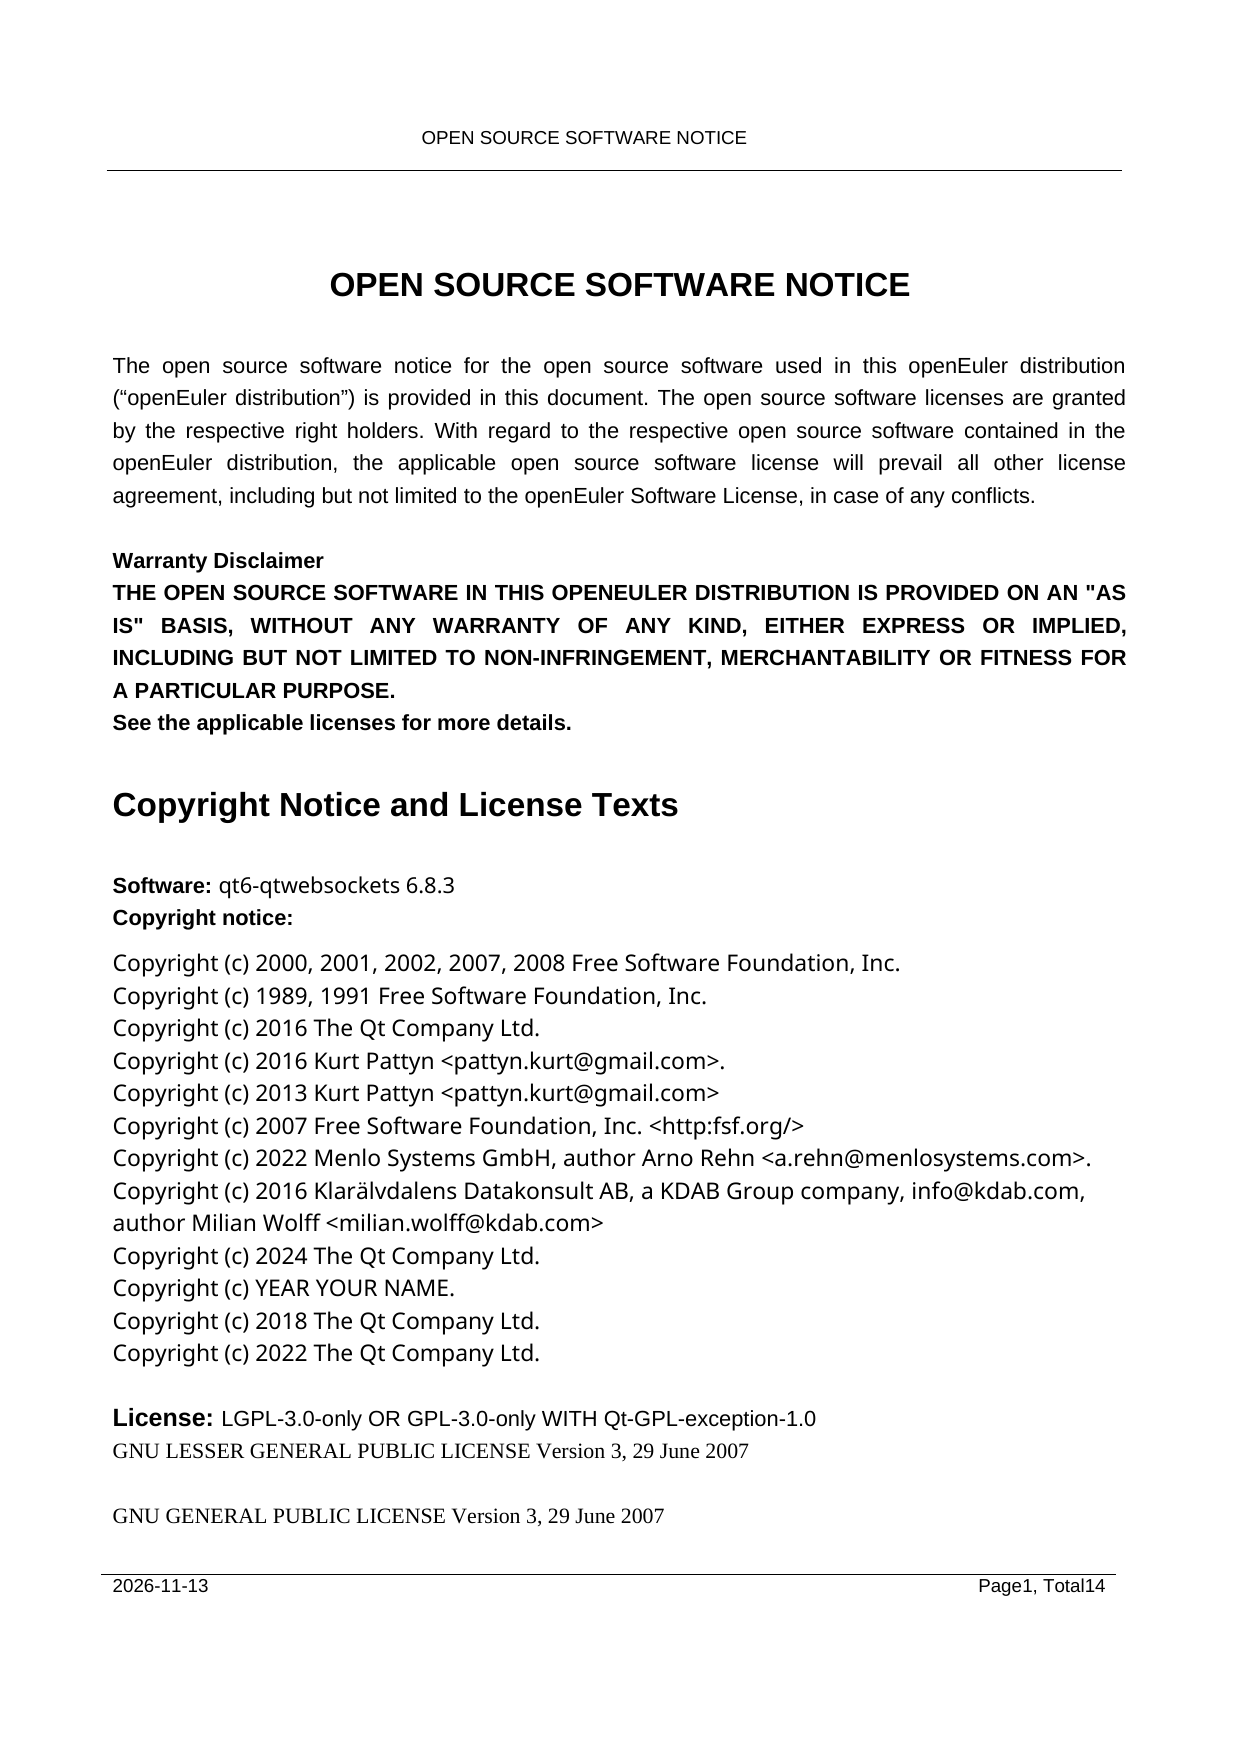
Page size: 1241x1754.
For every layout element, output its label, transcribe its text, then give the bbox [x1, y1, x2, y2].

title Software: qt6-qtwebsockets 6.8.3 [112, 869, 1128, 901]
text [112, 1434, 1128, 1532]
text OPEN SOURCE SOFTWARE NOTICE [112, 251, 1128, 316]
text The open source software notice for the open source software used in this openEuler distribution (“openEuler distribution”) is provided in this document. The open source software licenses are granted by the respective right holders. With regard to the respective open source software contained in the openEuler distribution, the applicable open source software license will prevail all other license agreement, including but not limited to the openEuler Software License, in case of any conflicts. [112, 349, 1128, 511]
text Warranty Disclaimer [112, 544, 1128, 576]
text THE OPEN SOURCE SOFTWARE IN THIS OPENEULER DISTRIBUTION IS PROVIDED ON AN "AS IS" BASIS, WITHOUT ANY WARRANTY OF ANY KIND, EITHER EXPRESS OR IMPLIED, INCLUDING BUT NOT LIMITED TO NON-INFRINGEMENT, MERCHANTABILITY OR FITNESS FOR A PARTICULAR PURPOSE. See the applicable licenses for more details. [112, 576, 1128, 739]
text License: LGPL-3.0-only OR GPL-3.0-only WITH Qt-GPL-exception-1.0 [112, 1402, 1128, 1434]
text Copyright Notice and License Texts [112, 771, 1128, 836]
text Copyright (c) 2000, 2001, 2002, 2007, 2008 Free Software Foundation, Inc. Copyright (c) 1989, 1991 Free Software Foundation, Inc. Copyright (c) 2016 The Qt Company Ltd. Copyright (c) 2016 Kurt Pattyn <pattyn.kurt@gmail.com>. Copyright (c) 2013 Kurt Pattyn <pattyn.kurt@gmail.com> Copyright (c) 2007 Free Software Foundation, Inc. <http:fsf.org/> Copyright (c) 2022 Menlo Systems GmbH, author Arno Rehn <a.rehn@menlosystems.com>. Copyright (c) 2016 Klarälvdalens Datakonsult AB, a KDAB Group company, info@kdab.com, author Milian Wolff <milian.wolff@kdab.com> Copyright (c) 2024 The Qt Company Ltd. Copyright (c) YEAR YOUR NAME. Copyright (c) 2018 The Qt Company Ltd. Copyright (c) 2022 The Qt Company Ltd. [112, 947, 1128, 1402]
text Copyright notice: [112, 901, 1128, 934]
